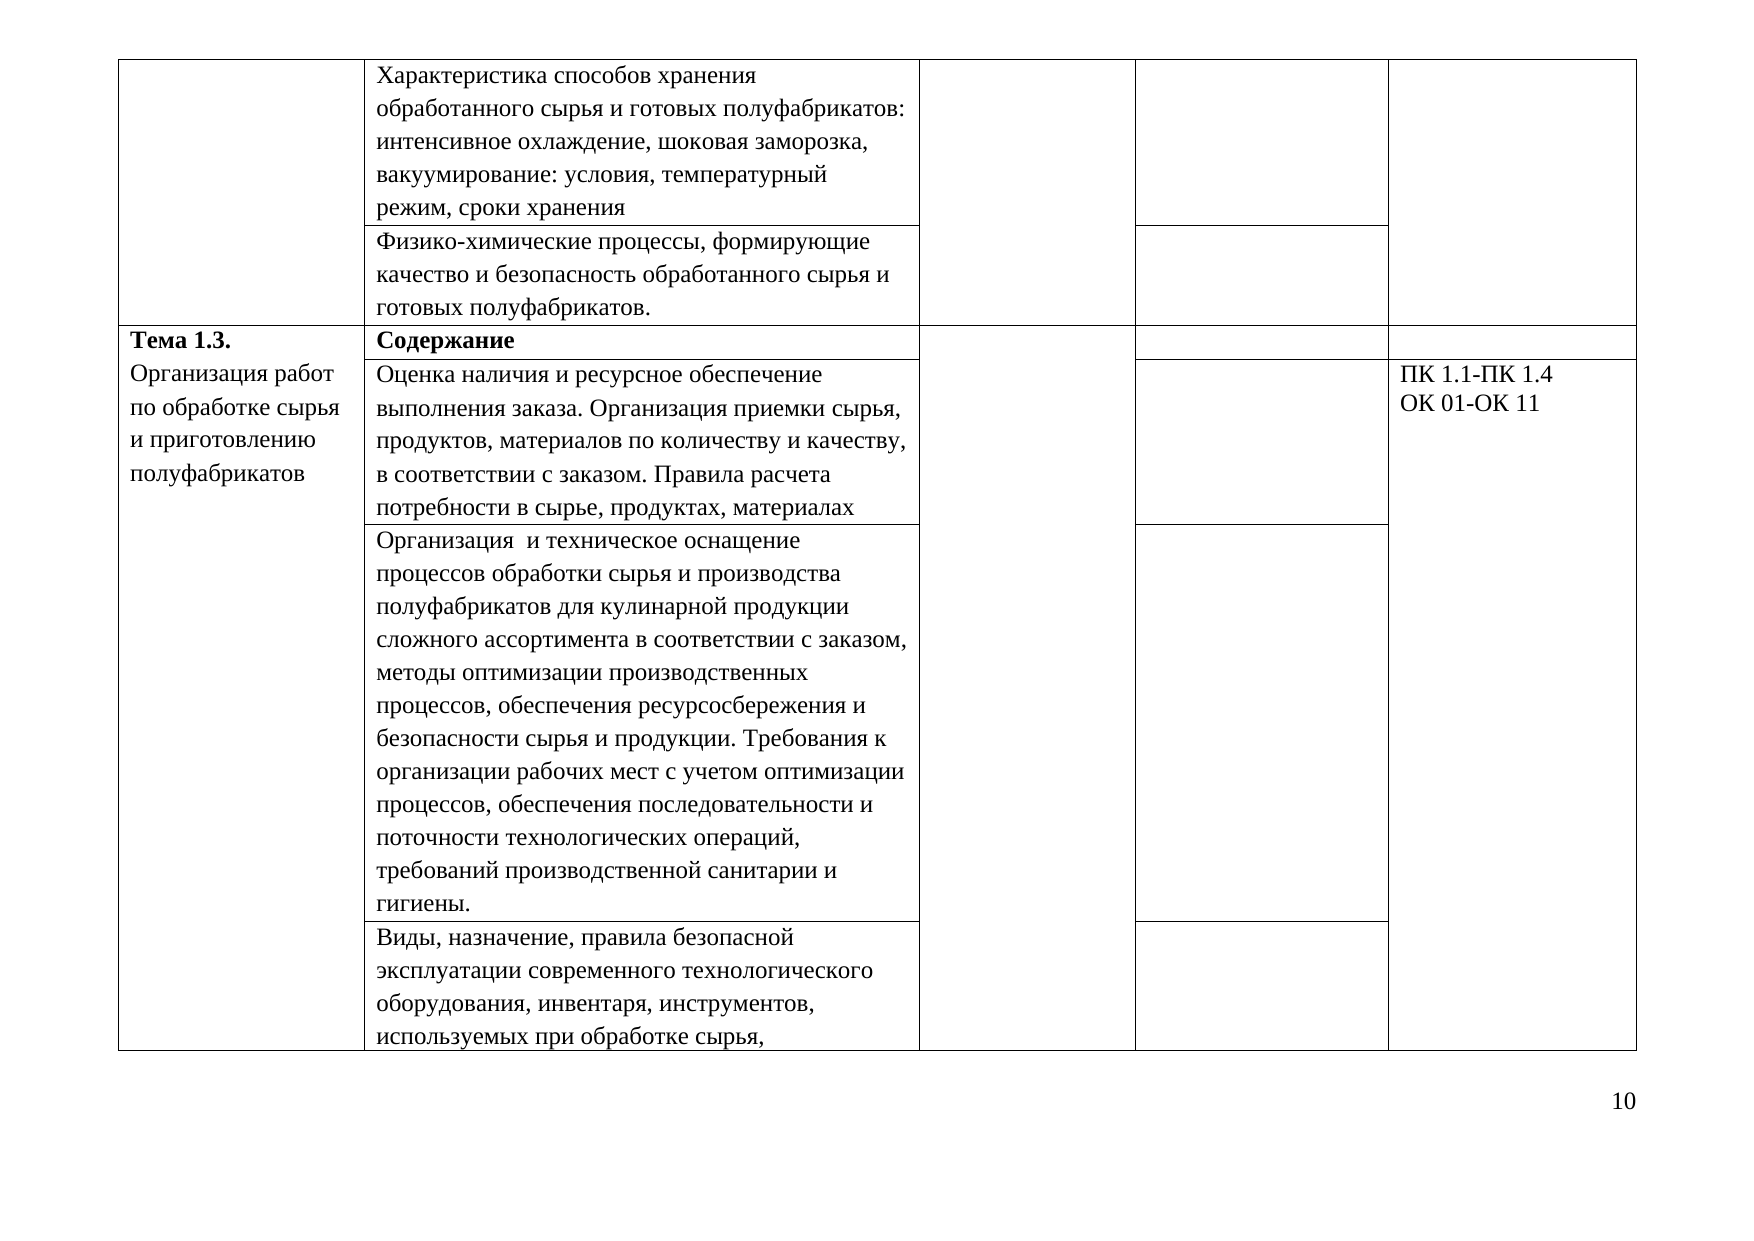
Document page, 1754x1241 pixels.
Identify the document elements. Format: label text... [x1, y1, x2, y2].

table_cell [1136, 60, 1388, 225]
table_cell Содержание [365, 326, 919, 358]
table_cell Тема 1.3. Организация работ по обработке сырья и приготовлению полуфабрикатов [119, 326, 364, 1050]
table_cell Организация и техническое оснащение процессов обработки сырья и производства полуфабрикатов для кулинарной продукции сложного ассортимента в соответствии с заказом, методы оптимизации производственных процессов, обеспечения ресурсосбережения и безопасности сырья и продукции. Требования к организации рабочих мест с учетом оптимизации процессов, обеспечения последовательности и поточности технологических операций, требований производственной санитарии и гигиены. [365, 525, 919, 921]
table_cell Оценка наличия и ресурсное обеспечение выполнения заказа. Организация приемки сырья, продуктов, материалов по количеству и качеству, в соответствии с заказом. Правила расчета потребности в сырье, продуктах, материалах [365, 360, 919, 524]
table_cell [1136, 226, 1388, 324]
table_cell ПК 1.1-ПК 1.4 ОК 01-ОК 11 [1389, 360, 1636, 1050]
table_cell [1136, 525, 1388, 921]
table_cell [1136, 326, 1388, 358]
table_cell Характеристика способов хранения обработанного сырья и готовых полуфабрикатов: интенсивное охлаждение, шоковая заморозка, вакуумирование: условия, температурный режим, сроки хранения [365, 60, 919, 225]
table_cell [1136, 922, 1388, 1050]
table_cell Физико-химические процессы, формирующие качество и безопасность обработанного сырья и готовых полуфабрикатов. [365, 226, 919, 324]
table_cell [365, 922, 919, 1050]
table_cell [920, 326, 1135, 1050]
table_cell [1136, 360, 1388, 524]
table_cell [1389, 326, 1636, 358]
